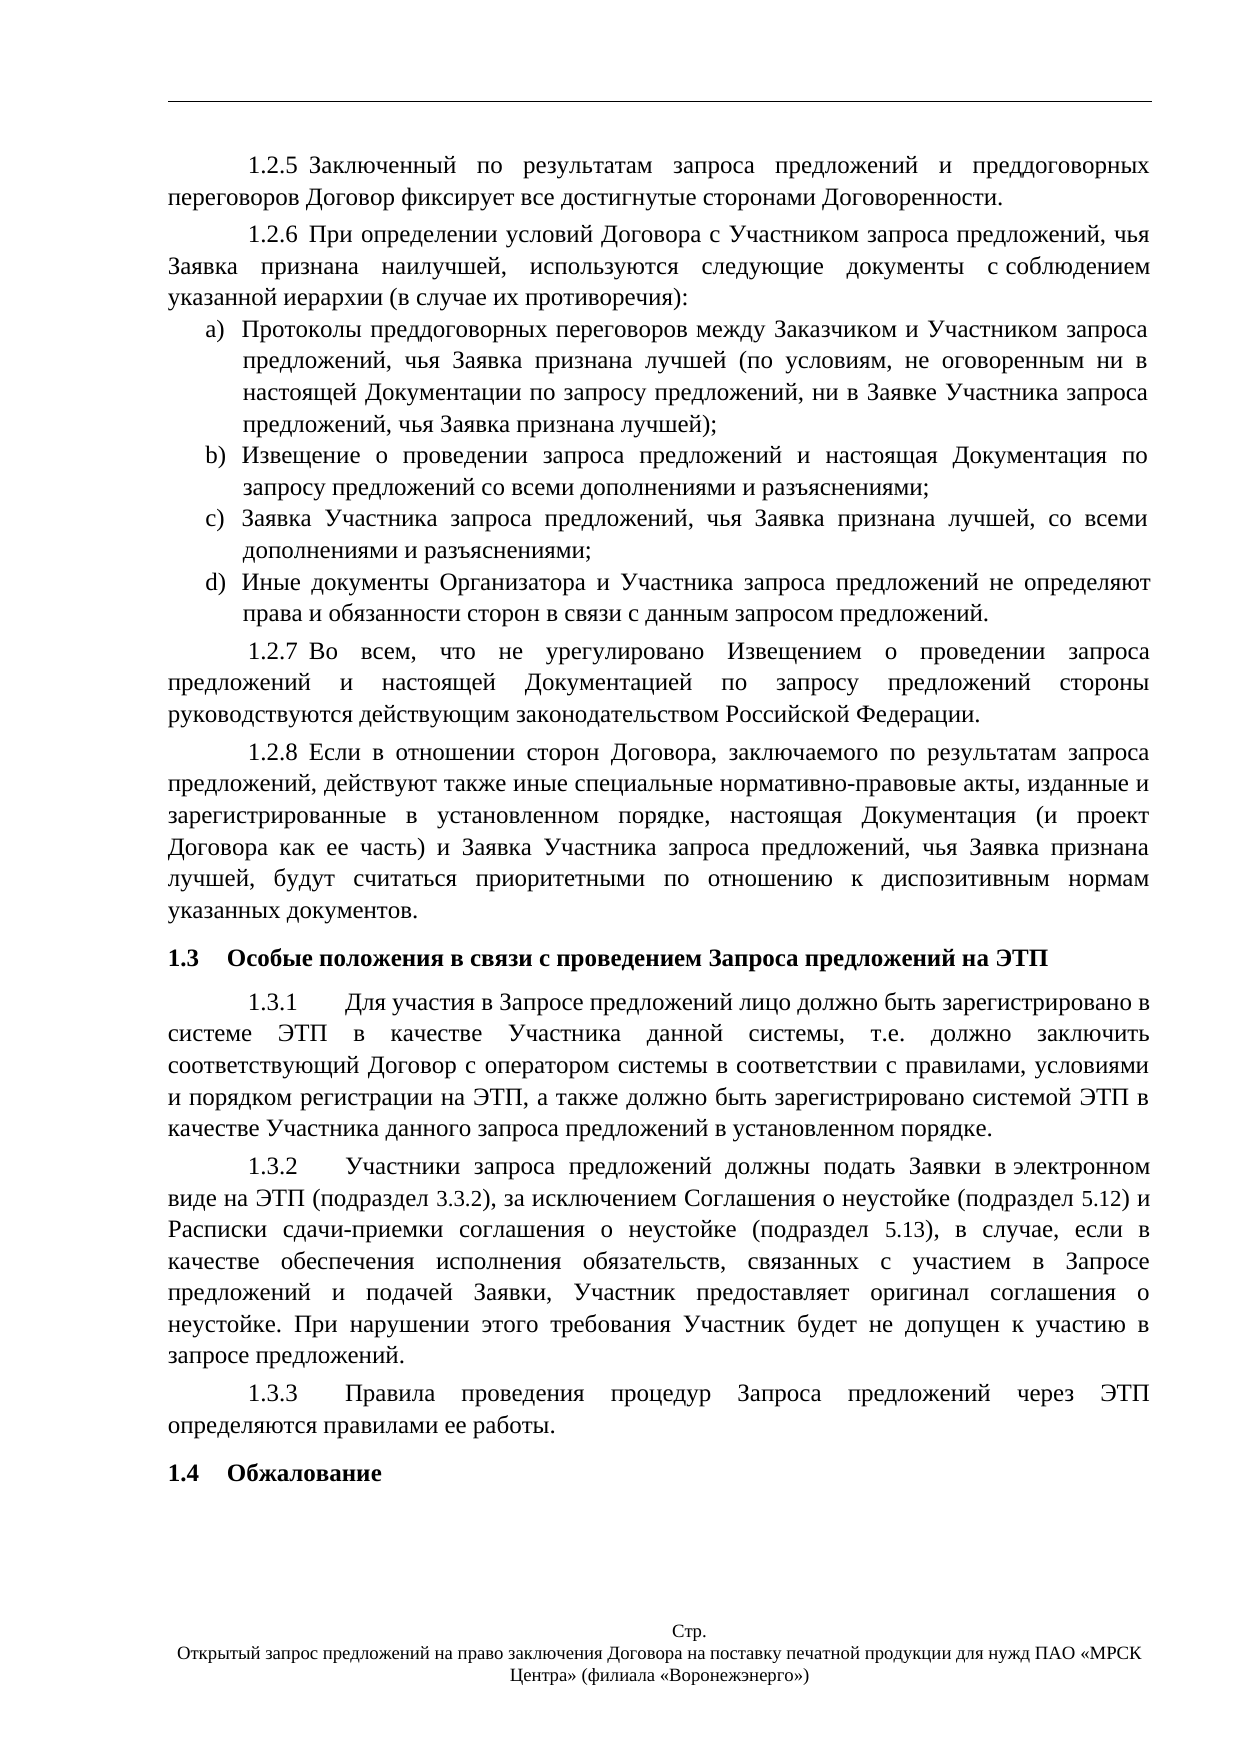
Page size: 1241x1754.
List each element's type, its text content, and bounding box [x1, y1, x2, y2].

list Для участия в Запросе предложений лицо должно быть зарегистрировано в системе ЭТП в качестве Участника данной системы, т.е. должно заключить соответствующий Договор с оператором системы в соответствии с правилами, условиями и порядком регистрации на ЭТП, а также должно быть зарегистрировано системой ЭТП в качестве Участника данного запроса предложений в установленном порядке. [168, 987, 1150, 1142]
subtitle Обжалование [168, 1458, 1152, 1487]
subtitle Особые положения в связи с проведением Запроса предложений на ЭТП [168, 943, 1152, 972]
list Если в отношении сторон Договора, заключаемого по результатам запроса предложений, действуют также иные специальные нормативно-правовые акты, изданные и зарегистрированные в установленном порядке, настоящая Документация (и проект Договора как ее часть) и Заявка Участника запроса предложений, чья Заявка признана лучшей, будут считаться приоритетными по отношению к диспозитивным нормам указанных документов. [168, 737, 1150, 923]
list Извещение о проведении запроса предложений и настоящая Документация по запросу предложений со всеми дополнениями и разъяснениями; [205, 440, 1148, 501]
list Заключенный по результатам запроса предложений и преддоговорных переговоров Договор фиксирует все достигнутые сторонами Договоренности. [168, 150, 1150, 210]
list Иные документы Организатора и Участника запроса предложений не определяют права и обязанности сторон в связи с данным запросом предложений. [205, 567, 1152, 627]
list Участники запроса предложений должны подать Заявки в электронном виде на ЭТП (подраздел 3.3.2), за исключением Соглашения о неустойке (подраздел 5.12) и Расписки сдачи-приемки соглашения о неустойке (подраздел 5.13), в случае, если в качестве обеспечения исполнения обязательств, связанных с участием в Запросе предложений и подачей Заявки, Участник предоставляет оригинал соглашения о неустойке. При нарушении этого требования Участник будет не допущен к участию в запросе предложений. [168, 1151, 1150, 1369]
list Во всем, что не урегулировано Извещением о проведении запроса предложений и настоящей Документацией по запросу предложений стороны руководствуются действующим законодательством Российской Федерации. [168, 636, 1150, 728]
list При определении условий Договора с Участником запроса предложений, чья Заявка признана наилучшей, используются следующие документы с соблюдением указанной иерархии (в случае их противоречия): [168, 219, 1150, 311]
list Заявка Участника запроса предложений, чья Заявка признана лучшей, со всеми дополнениями и разъяснениями; [205, 503, 1148, 564]
list Правила проведения процедур Запроса предложений через ЭТП определяются правилами ее работы. [168, 1378, 1150, 1438]
list Протоколы преддоговорных переговоров между Заказчиком и Участником запроса предложений, чья Заявка признана лучшей (по условиям, не оговоренным ни в настоящей Документации по запросу предложений, ни в Заявке Участника запроса предложений, чья Заявка признана лучшей); [205, 314, 1149, 437]
